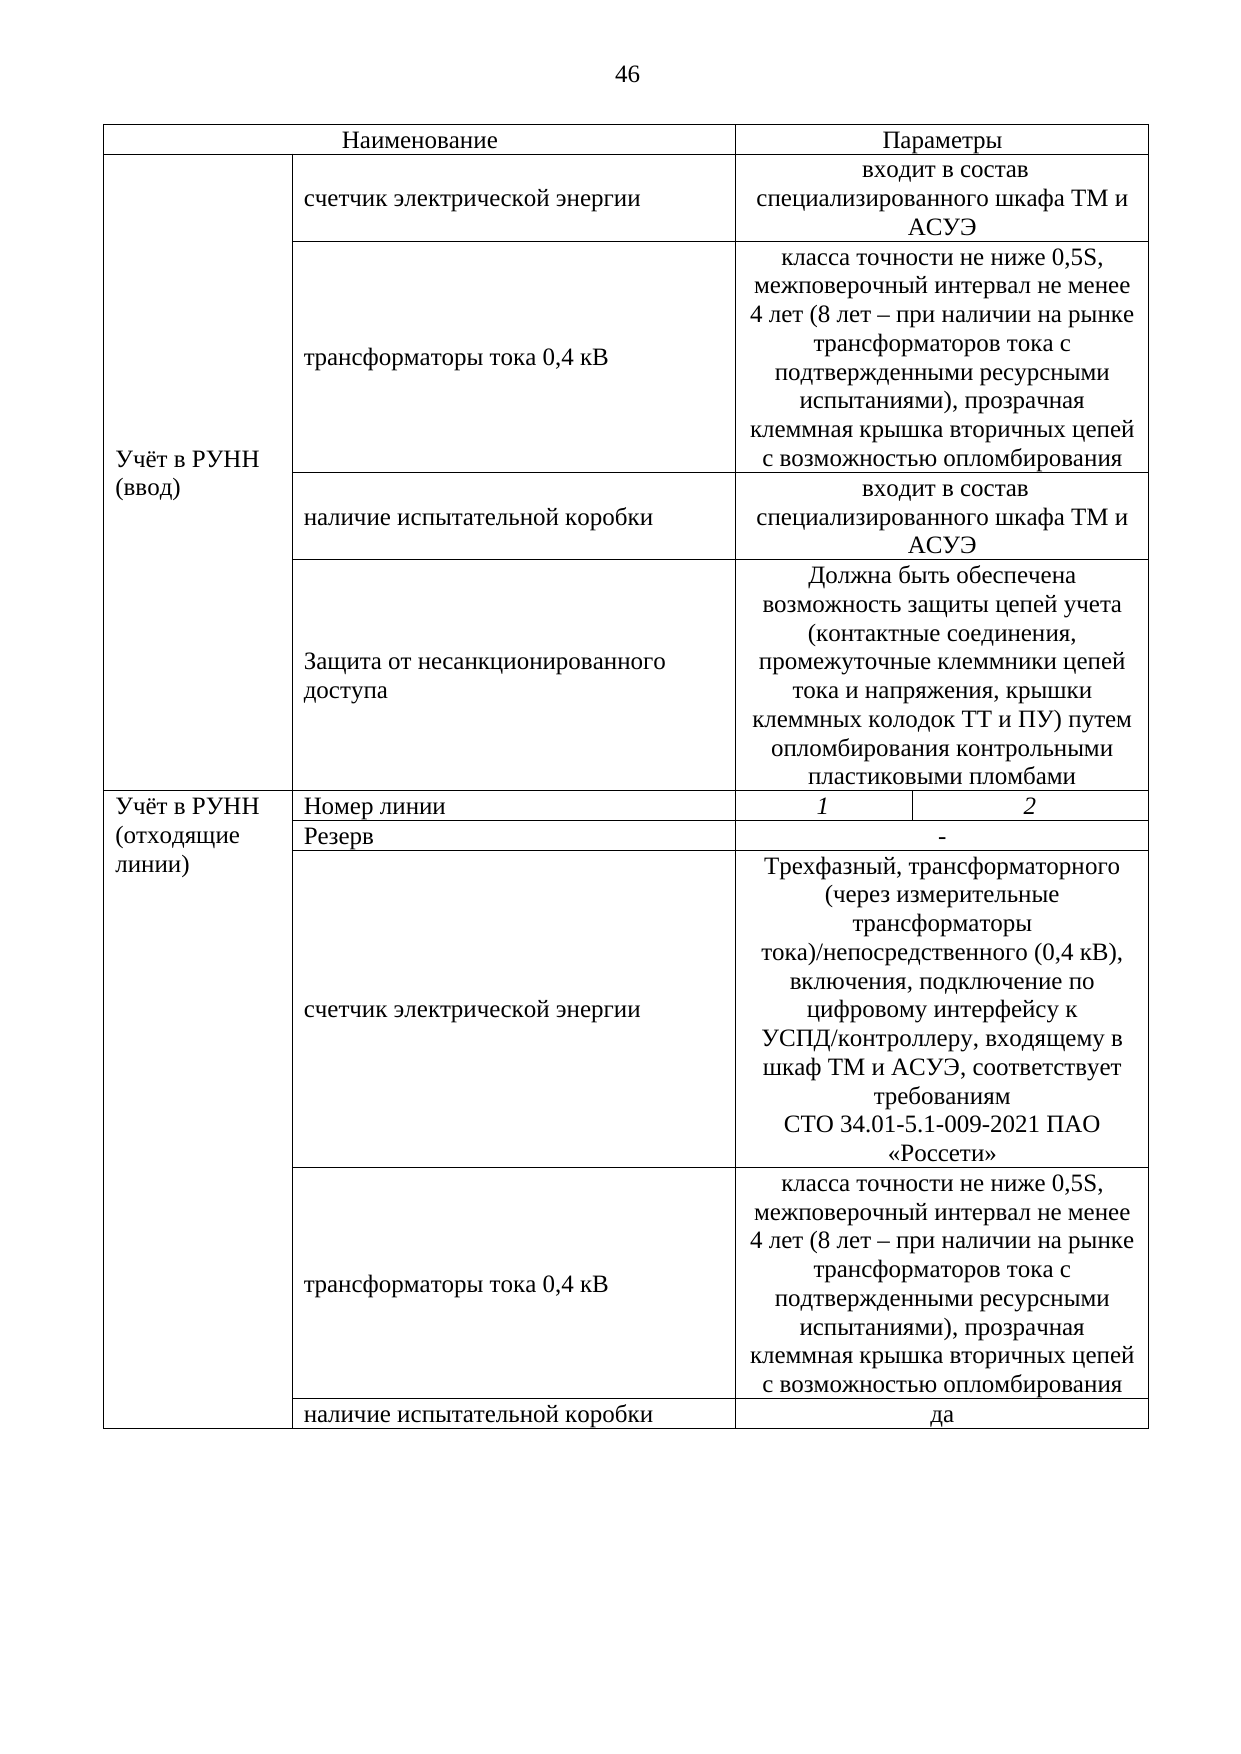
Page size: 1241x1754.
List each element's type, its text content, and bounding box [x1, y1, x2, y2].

table_cell класса точности не ниже 0,5S, межповерочный интервал не менее 4 лет (8 лет – при наличии на рынке трансформаторов тока с подтвержденными ресурсными испытаниями), прозрачная клеммная крышка вторичных цепей с возможностью опломбирования [736, 242, 1148, 472]
table_cell Резерв [293, 821, 735, 850]
table_cell трансформаторы тока 0,4 кВ [293, 1168, 735, 1398]
table_header Наименование [104, 125, 735, 153]
table_cell да [736, 1399, 1148, 1428]
table_cell Трехфазный, трансформаторного (через измерительные трансформаторы тока)/непосредственного (0,4 кВ), включения, подключение по цифровому интерфейсу к УСПД/контроллеру, входящему в шкаф ТМ и АСУЭ, соответствует требованиям СТО 34.01-5.1-009-2021 ПАО «Россети» [736, 851, 1148, 1167]
table_cell класса точности не ниже 0,5S, межповерочный интервал не менее 4 лет (8 лет – при наличии на рынке трансформаторов тока с подтвержденными ресурсными испытаниями), прозрачная клеммная крышка вторичных цепей с возможностью опломбирования [736, 1168, 1148, 1398]
table_cell 1 [736, 791, 912, 820]
table_cell Учёт в РУНН (ввод) [104, 155, 292, 790]
table_cell Номер линии [293, 791, 735, 820]
table_cell Должна быть обеспечена возможность защиты цепей учета (контактные соединения, промежуточные клеммники цепей тока и напряжения, крышки клеммных колодок ТТ и ПУ) путем опломбирования контрольными пластиковыми пломбами [736, 560, 1148, 790]
table_cell - [736, 821, 1148, 850]
table_cell счетчик электрической энергии [293, 851, 735, 1167]
table_cell Защита от несанкционированного доступа [293, 560, 735, 790]
table_cell счетчик электрической энергии [293, 155, 735, 241]
table_cell входит в состав специализированного шкафа ТМ и АСУЭ [736, 155, 1148, 241]
table_cell трансформаторы тока 0,4 кВ [293, 242, 735, 472]
table_cell входит в состав специализированного шкафа ТМ и АСУЭ [736, 473, 1148, 559]
table_cell наличие испытательной коробки [293, 473, 735, 559]
table_cell 2 [913, 791, 1148, 820]
table_cell наличие испытательной коробки [293, 1399, 735, 1428]
table_cell Учёт в РУНН (отходящие линии) [104, 791, 292, 1428]
table_header Параметры [736, 125, 1148, 153]
